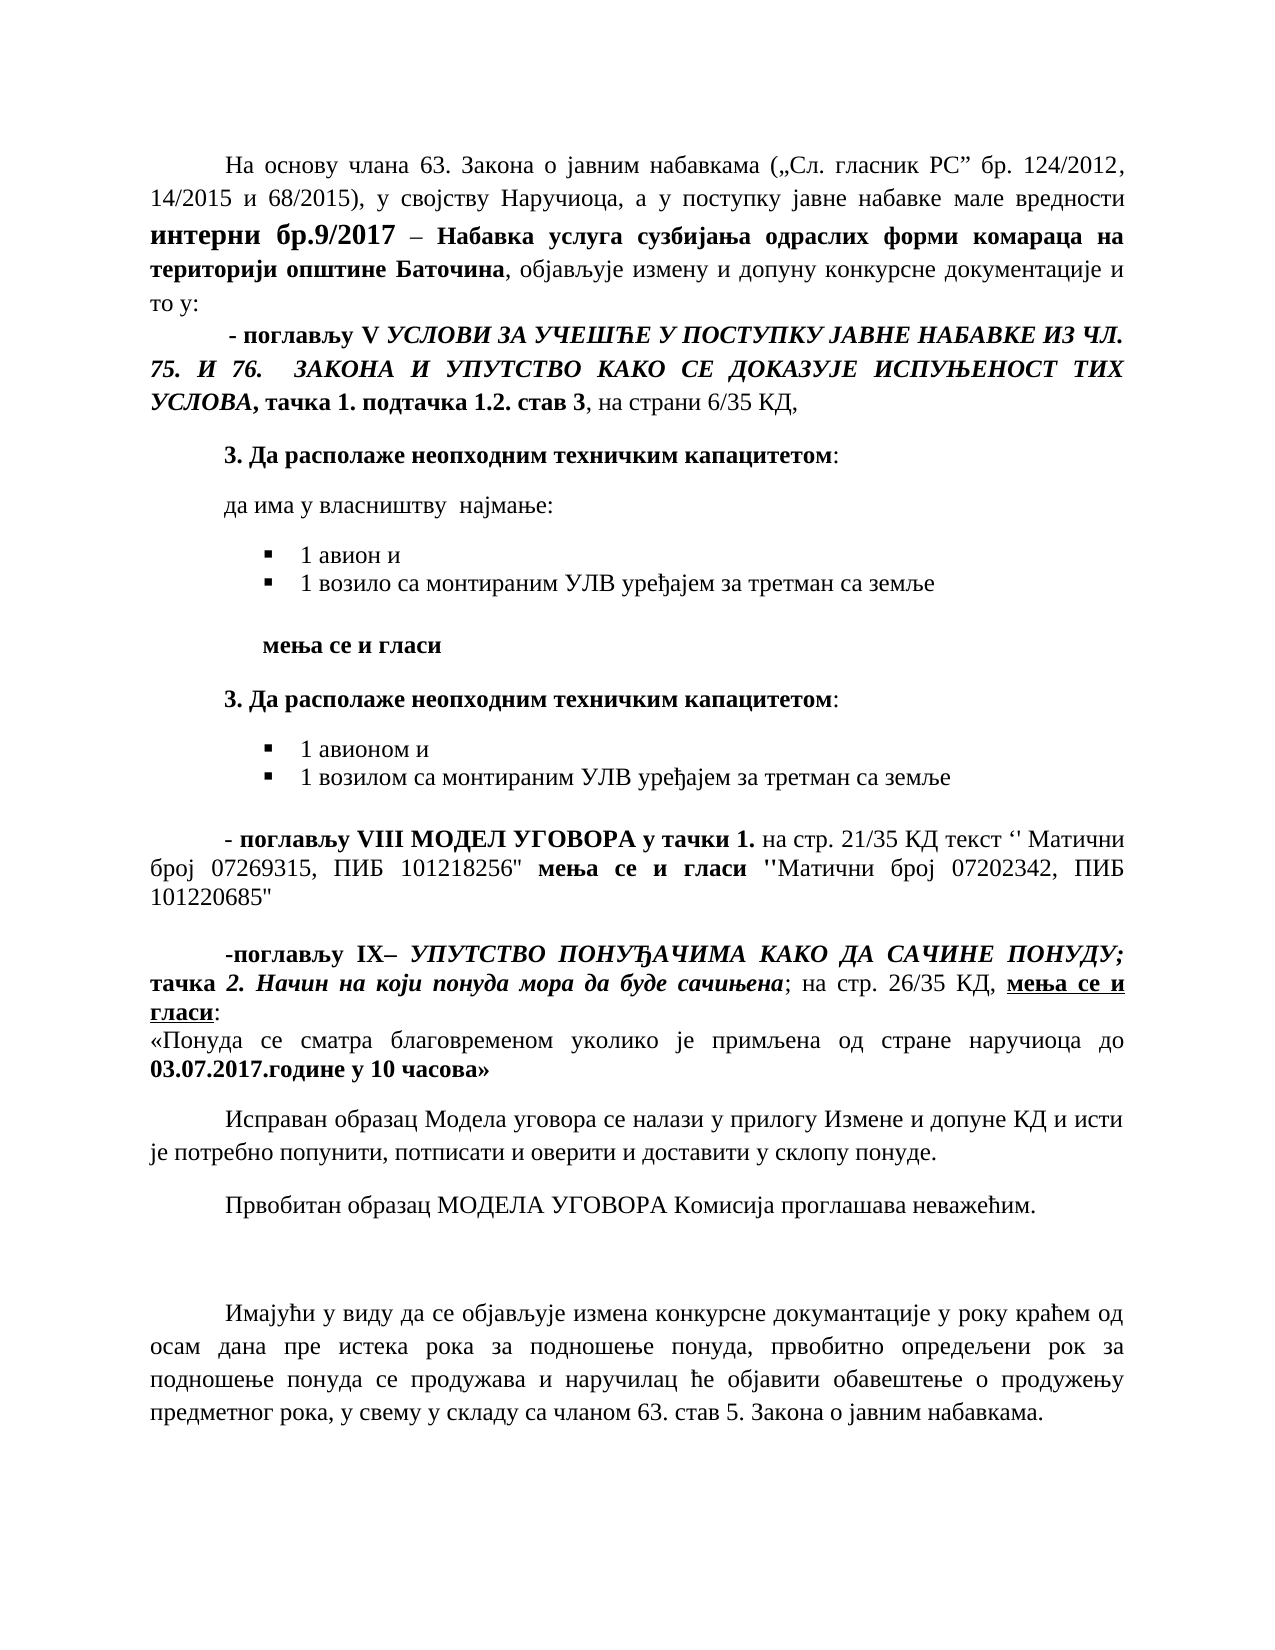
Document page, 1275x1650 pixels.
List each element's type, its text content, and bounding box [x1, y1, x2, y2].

list -поглављу IХ– УПУТСТВО ПОНУЂАЧИМА КАКО ДА САЧИНЕ ПОНУДУ; тачка 2. Начин на који понуда мора да буде сачињена; на стр. 26/35 КД, мења се и гласи: [150, 939, 1125, 1025]
list - поглављу VIII МОДЕЛ УГОВОРА у тачки 1. на стр. 21/35 КД текст ‘' Матични број 07269315, ПИБ 101218256'' мења се и гласи ''Матични број 07202342, ПИБ 101220685'' [150, 824, 1125, 910]
text 3. Да располаже неопходним техничким капацитетом: [150, 684, 1125, 713]
text Првобитан образац МОДЕЛА УГОВОРА Комисија проглашава неважећим. [150, 1191, 1125, 1219]
text да има у власништву најмање: [150, 490, 1144, 519]
text 3. Да располаже неопходним техничким капацитетом: [150, 441, 1125, 469]
text - поглављу V УСЛОВИ ЗА УЧЕШЋЕ У ПОСТУПКУ ЈАВНЕ НАБАВКЕ ИЗ ЧЛ. 75. И 76. ЗАКОНА И УПУТСТВО КАКО СЕ ДОКАЗУЈЕ ИСПУЊЕНОСТ ТИХ УСЛОВА, тачка 1. подтачка 1.2. став 3, на страни 6/35 КД, [150, 321, 1125, 415]
list 1 возило са монтираним УЛВ уређајем за третман са земље [262, 568, 1144, 597]
text На основу члана 63. Закона о јавним набавкама („Сл. гласник РС” бр. 124/2012, 14/2015 и 68/2015), у својству Наручиоца, а у поступку јавне набавке мале вредности интерни бр.9/2017 – Набавка услуга сузбијања одраслих форми комараца на територији општине Баточина, објављује измену и допуну конкурсне документације и то у: [150, 150, 1125, 316]
text Имајући у виду да се објављује измена конкурсне докумантације у року краћем од осам дана пре истека рока за подношење понуда, првобитно опредељени рок за подношење понуда се продужава и наручилац ће објавити обавештење о продужењу предметног рока, у свему у складу са чланом 63. став 5. Закона о јавним набавкама. [150, 1298, 1125, 1426]
list 1 авионом и [262, 734, 1144, 762]
text Исправан образац Модела уговора се налази у прилогу Измене и допуне КД и исти је потребно попунити, потписати и оверити и доставити у склопу понуде. [150, 1104, 1125, 1166]
list мења се и гласи [262, 630, 1125, 659]
list 1 возилом са монтираним УЛВ уређајем за третман са земље [262, 762, 1144, 791]
list 1 авион и [262, 540, 1144, 568]
text «Понуда се сматра благовременом уколико је примљена од стране наручиоца до 03.07.2017.године у 10 часова» [150, 1025, 1125, 1083]
